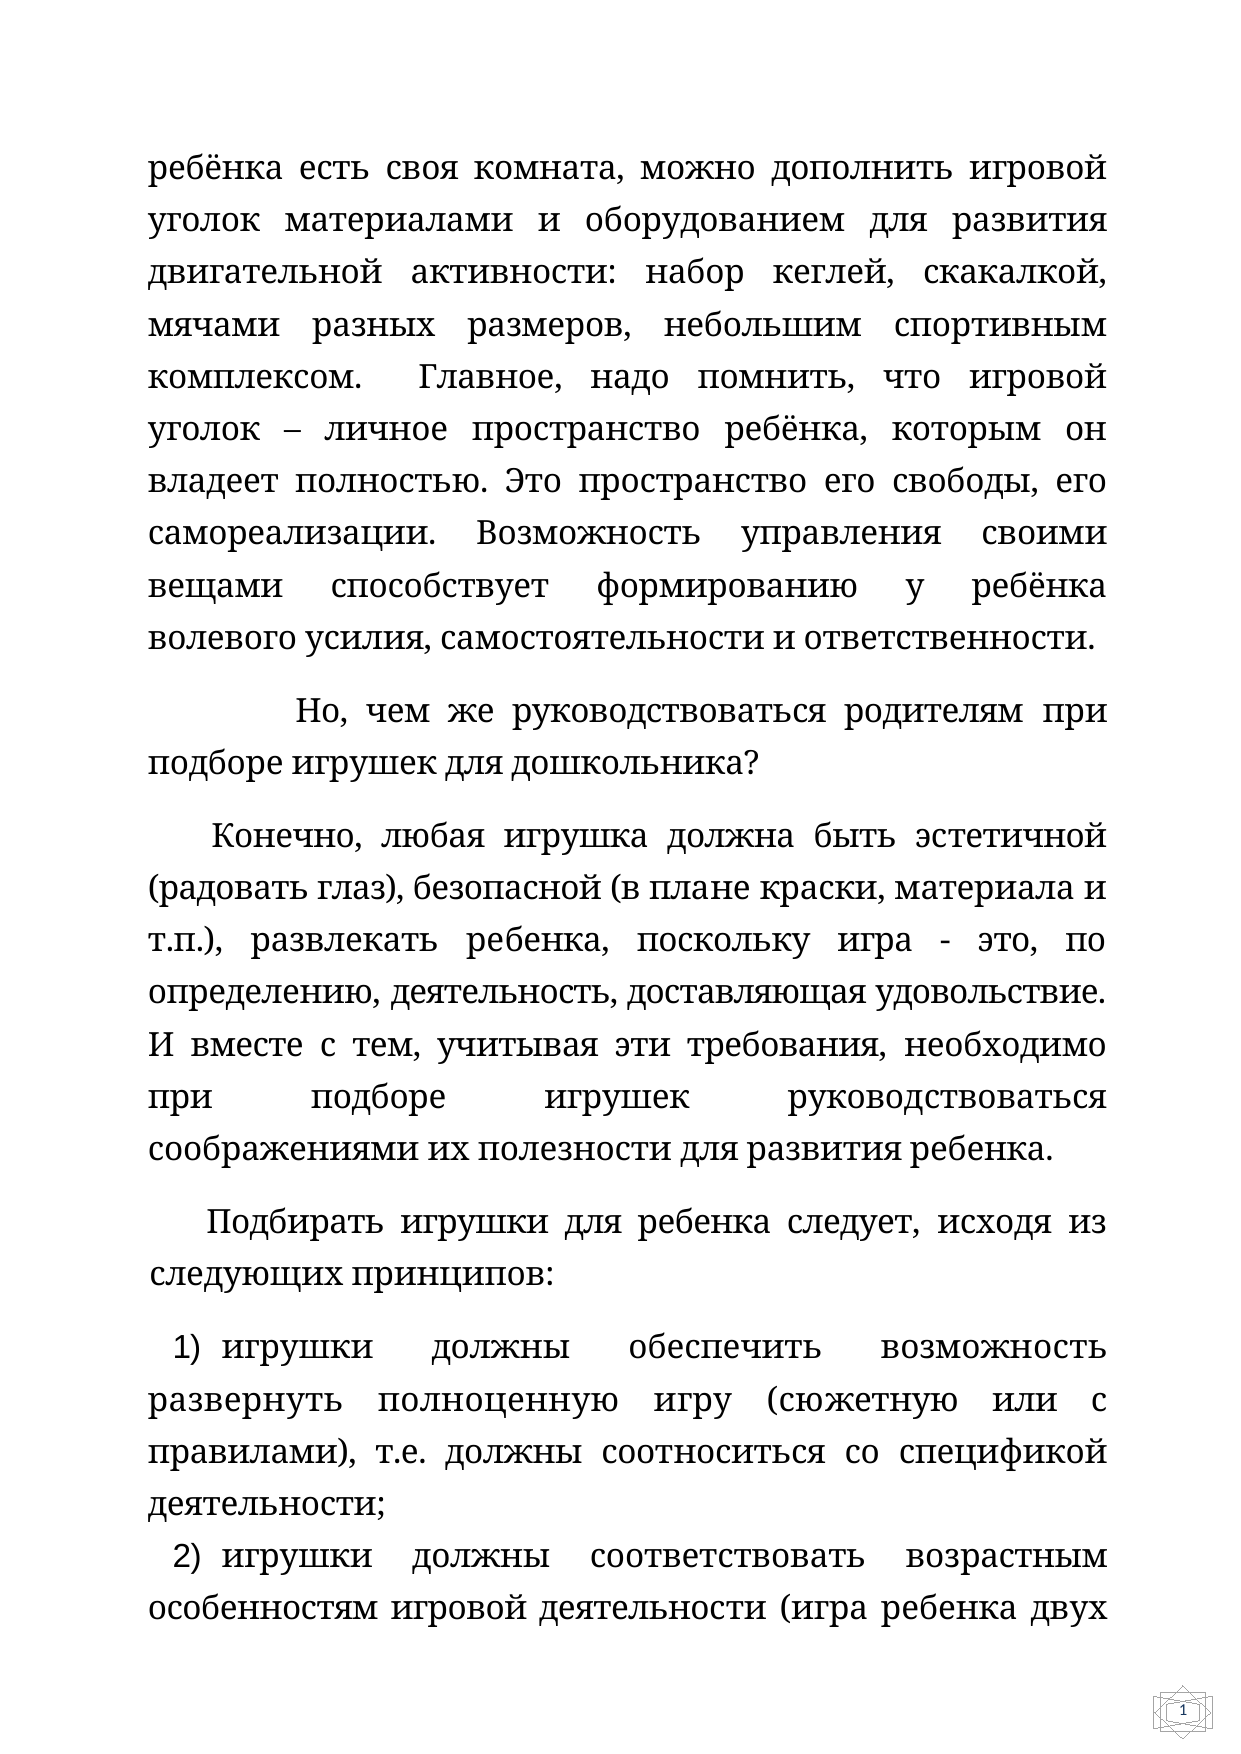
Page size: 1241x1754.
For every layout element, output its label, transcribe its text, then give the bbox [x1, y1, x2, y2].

list игрушки должны обеспечить возможность развернуть полноценную игру (сюжетную или с правилами), т.е. должны соотноситься со спецификой деятельности; [148, 1323, 1107, 1525]
text Подбирать игрушки для ребенка следует, исходя из следующих принципов: [149, 1198, 1107, 1296]
text Но, чем же руководствоваться родителям при подборе игрушек для дошкольника? [148, 687, 1107, 784]
text Конечно, любая игрушка должна быть эстетичной (радовать глаз), безопасной (в плане краски, материала и т.п.), развлекать ребенка, поскольку игра - это, по определению, деятельность, доставляющая удовольствие. И вместе с тем, учитывая эти требования, необходимо при подборе игрушек руководствоваться соображениями их полезности для развития ребенка. [148, 812, 1107, 1170]
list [148, 1532, 1107, 1629]
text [148, 144, 1107, 659]
